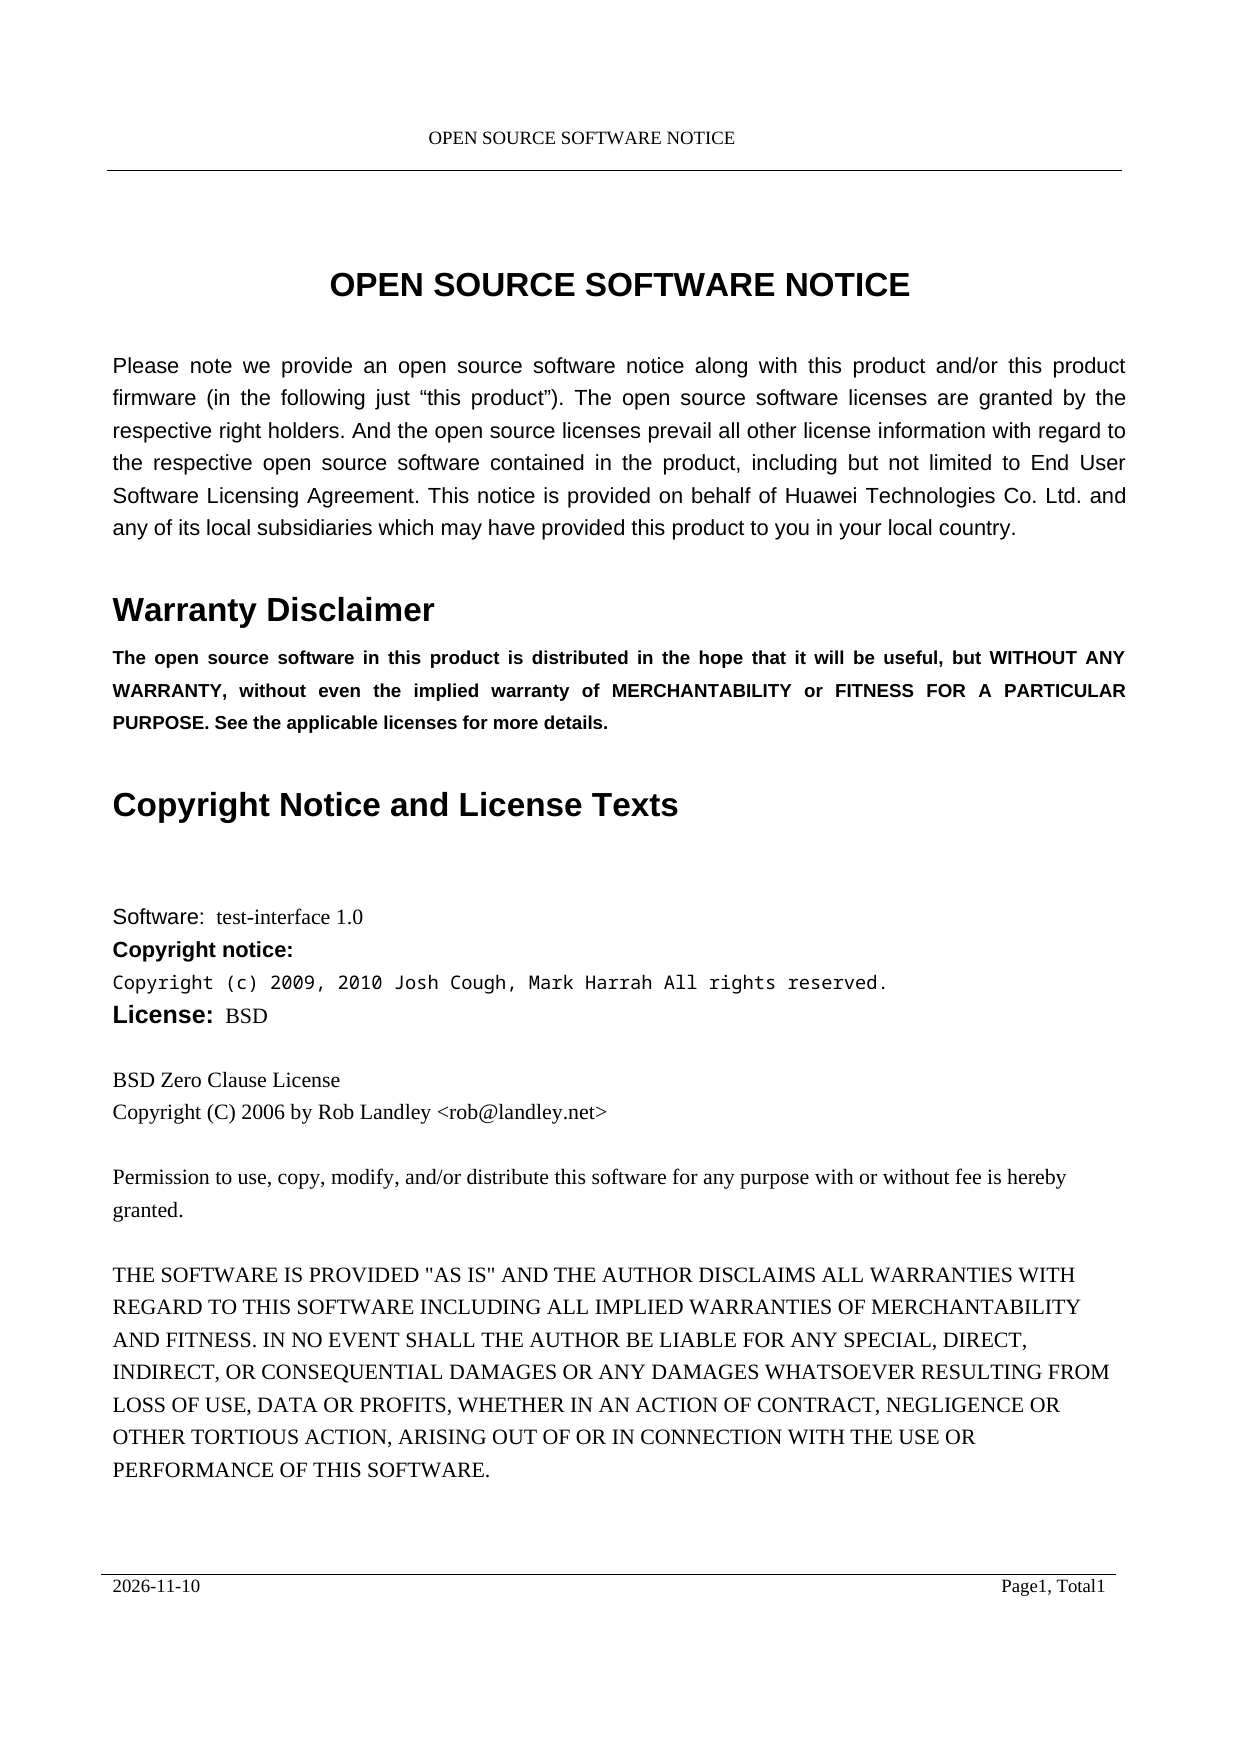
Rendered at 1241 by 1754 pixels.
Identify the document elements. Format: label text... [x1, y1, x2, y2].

text License: BSD BSD Zero Clause License Copyright (C) 2006 by Rob Landley <rob@landley.net> Permission to use, copy, modify, and/or distribute this software for any purpose with or without fee is hereby granted. THE SOFTWARE IS PROVIDED "AS IS" AND THE AUTHOR DISCLAIMS ALL WARRANTIES WITH REGARD TO THIS SOFTWARE INCLUDING ALL IMPLIED WARRANTIES OF MERCHANTABILITY AND FITNESS. IN NO EVENT SHALL THE AUTHOR BE LIABLE FOR ANY SPECIAL, DIRECT, INDIRECT, OR CONSEQUENTIAL DAMAGES OR ANY DAMAGES WHATSOEVER RESULTING FROM LOSS OF USE, DATA OR PROFITS, WHETHER IN AN ACTION OF CONTRACT, NEGLIGENCE OR OTHER TORTIOUS ACTION, ARISING OUT OF OR IN CONNECTION WITH THE USE OR PERFORMANCE OF THIS SOFTWARE. [112, 998, 1128, 1518]
text Software: test-interface 1.0 [112, 901, 1128, 933]
text Copyright (c) 2009, 2010 Josh Cough, Mark Harrah All rights reserved. [112, 966, 1128, 998]
text Copyright notice: [112, 933, 1128, 966]
text The open source software in this product is distributed in the hope that it will be useful, but WITHOUT ANY WARRANTY, without even the implied warranty of MERCHANTABILITY or FITNESS FOR A PARTICULAR PURPOSE. See the applicable licenses for more details. [112, 641, 1128, 739]
text Please note we provide an open source software notice along with this product and/or this product firmware (in the following just “this product”). The open source software licenses are granted by the respective right holders. And the open source licenses prevail all other license information with regard to the respective open source software contained in the product, including but not limited to End User Software Licensing Agreement. This notice is provided on behalf of Huawei Technologies Co. Ltd. and any of its local subsidiaries which may have provided this product to you in your local country. [112, 349, 1128, 544]
text Copyright Notice and License Texts [112, 771, 1128, 836]
text OPEN SOURCE SOFTWARE NOTICE [112, 251, 1128, 316]
text Warranty Disclaimer [112, 576, 1128, 641]
